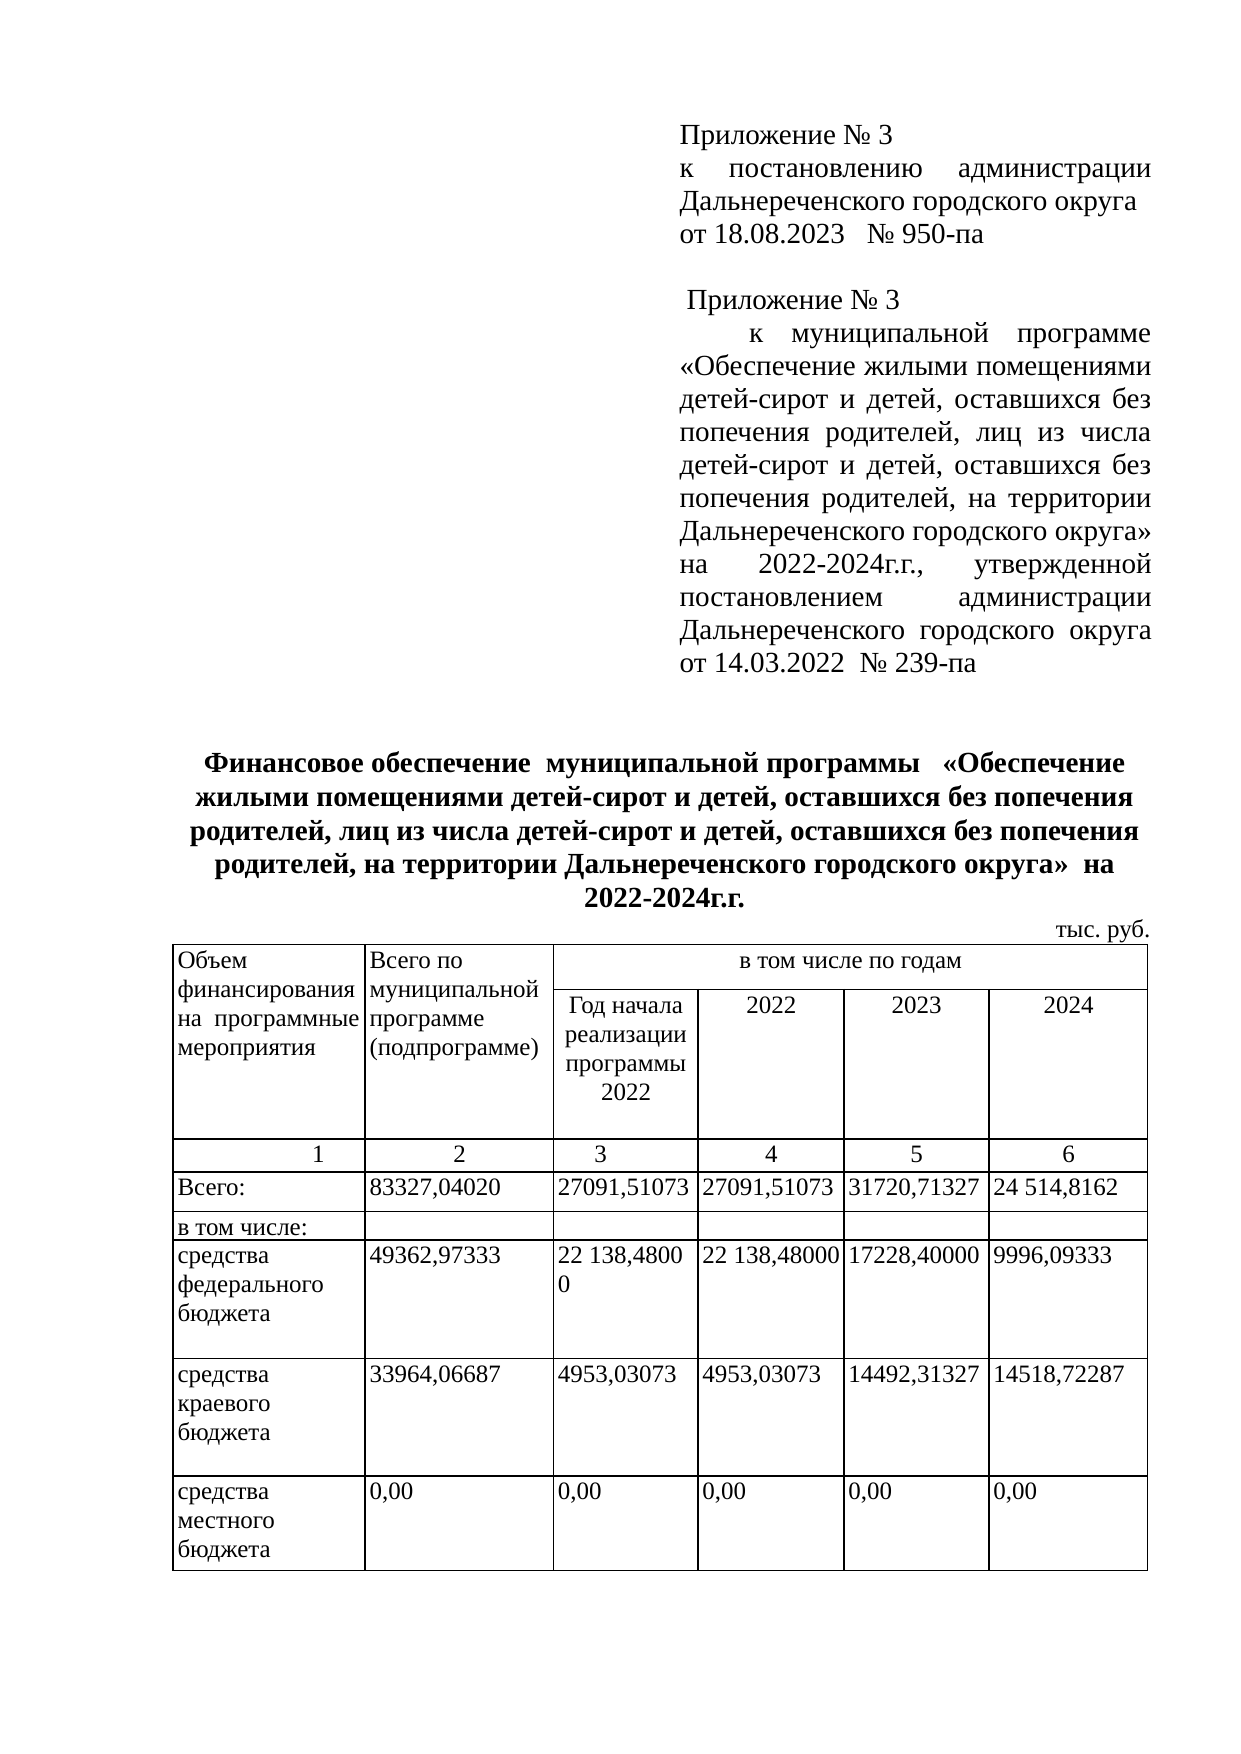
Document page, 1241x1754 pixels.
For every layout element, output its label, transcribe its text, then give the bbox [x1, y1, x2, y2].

table_cell 33964,06687 [366, 1359, 553, 1475]
table_cell 2024 [990, 990, 1147, 1138]
table_cell 24 514,8162 [990, 1173, 1147, 1211]
table_cell 83327,04020 [366, 1173, 553, 1211]
table_cell Год начала реализации программы 2022 [554, 990, 697, 1138]
table_cell средства федерального бюджета [174, 1241, 364, 1357]
table_header Объем финансирования на программные мероприятия [174, 945, 364, 1138]
table_cell 0,00 [699, 1477, 843, 1570]
table_cell 14518,72287 [990, 1359, 1147, 1475]
table_cell 49362,97333 [366, 1241, 553, 1357]
table_cell 22 138,48000 [554, 1241, 697, 1357]
table_cell 4953,03073 [554, 1359, 697, 1475]
table_cell 2 [366, 1140, 553, 1171]
table_cell 0,00 [990, 1477, 1147, 1570]
table_cell 3 [554, 1140, 697, 1171]
table_cell 31720,71327 [845, 1173, 988, 1211]
table_cell 9996,09333 [990, 1241, 1147, 1357]
table_cell Всего: [174, 1173, 364, 1211]
table_cell 5 [845, 1140, 988, 1171]
text Финансовое обеспечение муниципальной программы «Обеспечение жилыми помещениями детей-сирот и детей, оставшихся без попечения родителей, лиц из числа детей-сирот и детей, оставшихся без попечения родителей, на территории Дальнереченского городского округа» на 2022-2024г.г. [177, 746, 1152, 913]
table_header Всего по муниципальной программе (подпрограмме) [366, 945, 553, 1138]
table_cell 6 [990, 1140, 1147, 1171]
table_cell 27091,51073 [699, 1173, 843, 1211]
table_cell 0,00 [554, 1477, 697, 1570]
table_cell 27091,51073 [554, 1173, 697, 1211]
table_cell 17228,40000 [845, 1241, 988, 1357]
text тыс. руб. [177, 913, 1150, 944]
table_cell [549, 1212, 553, 1239]
table_cell 4953,03073 [699, 1359, 843, 1475]
table_cell 0,00 [845, 1477, 988, 1570]
table_cell 14492,31327 [845, 1359, 988, 1475]
text Приложение № 3 [679, 118, 1152, 151]
table_cell 1 [174, 1140, 364, 1171]
table_cell средства краевого бюджета [174, 1359, 364, 1475]
text к муниципальной программе «Обеспечение жилыми помещениями детей-сирот и детей, оставшихся без попечения родителей, лиц из числа детей-сирот и детей, оставшихся без попечения родителей, на территории Дальнереченского городского округа» на 2022-2024г.г., утвержденной постановлением администрации Дальнереченского городского округа от 14.03.2022 № 239-па [664, 316, 1152, 679]
table_cell 2023 [845, 990, 988, 1138]
text от 18.08.2023 № 950-па [679, 217, 1152, 250]
table_cell 4 [699, 1140, 843, 1171]
table_cell 22 138,48000 [699, 1241, 843, 1357]
table_cell [1143, 1212, 1147, 1239]
table_cell средства местного бюджета [174, 1477, 364, 1570]
table_cell 2022 [699, 990, 843, 1138]
table_header в том числе по годам [554, 945, 1147, 989]
table_cell 0,00 [366, 1477, 553, 1570]
text Приложение № 3 [664, 283, 1152, 316]
table_cell [554, 1212, 558, 1239]
text к постановлению администрации Дальнереченского городского округа [679, 151, 1152, 217]
